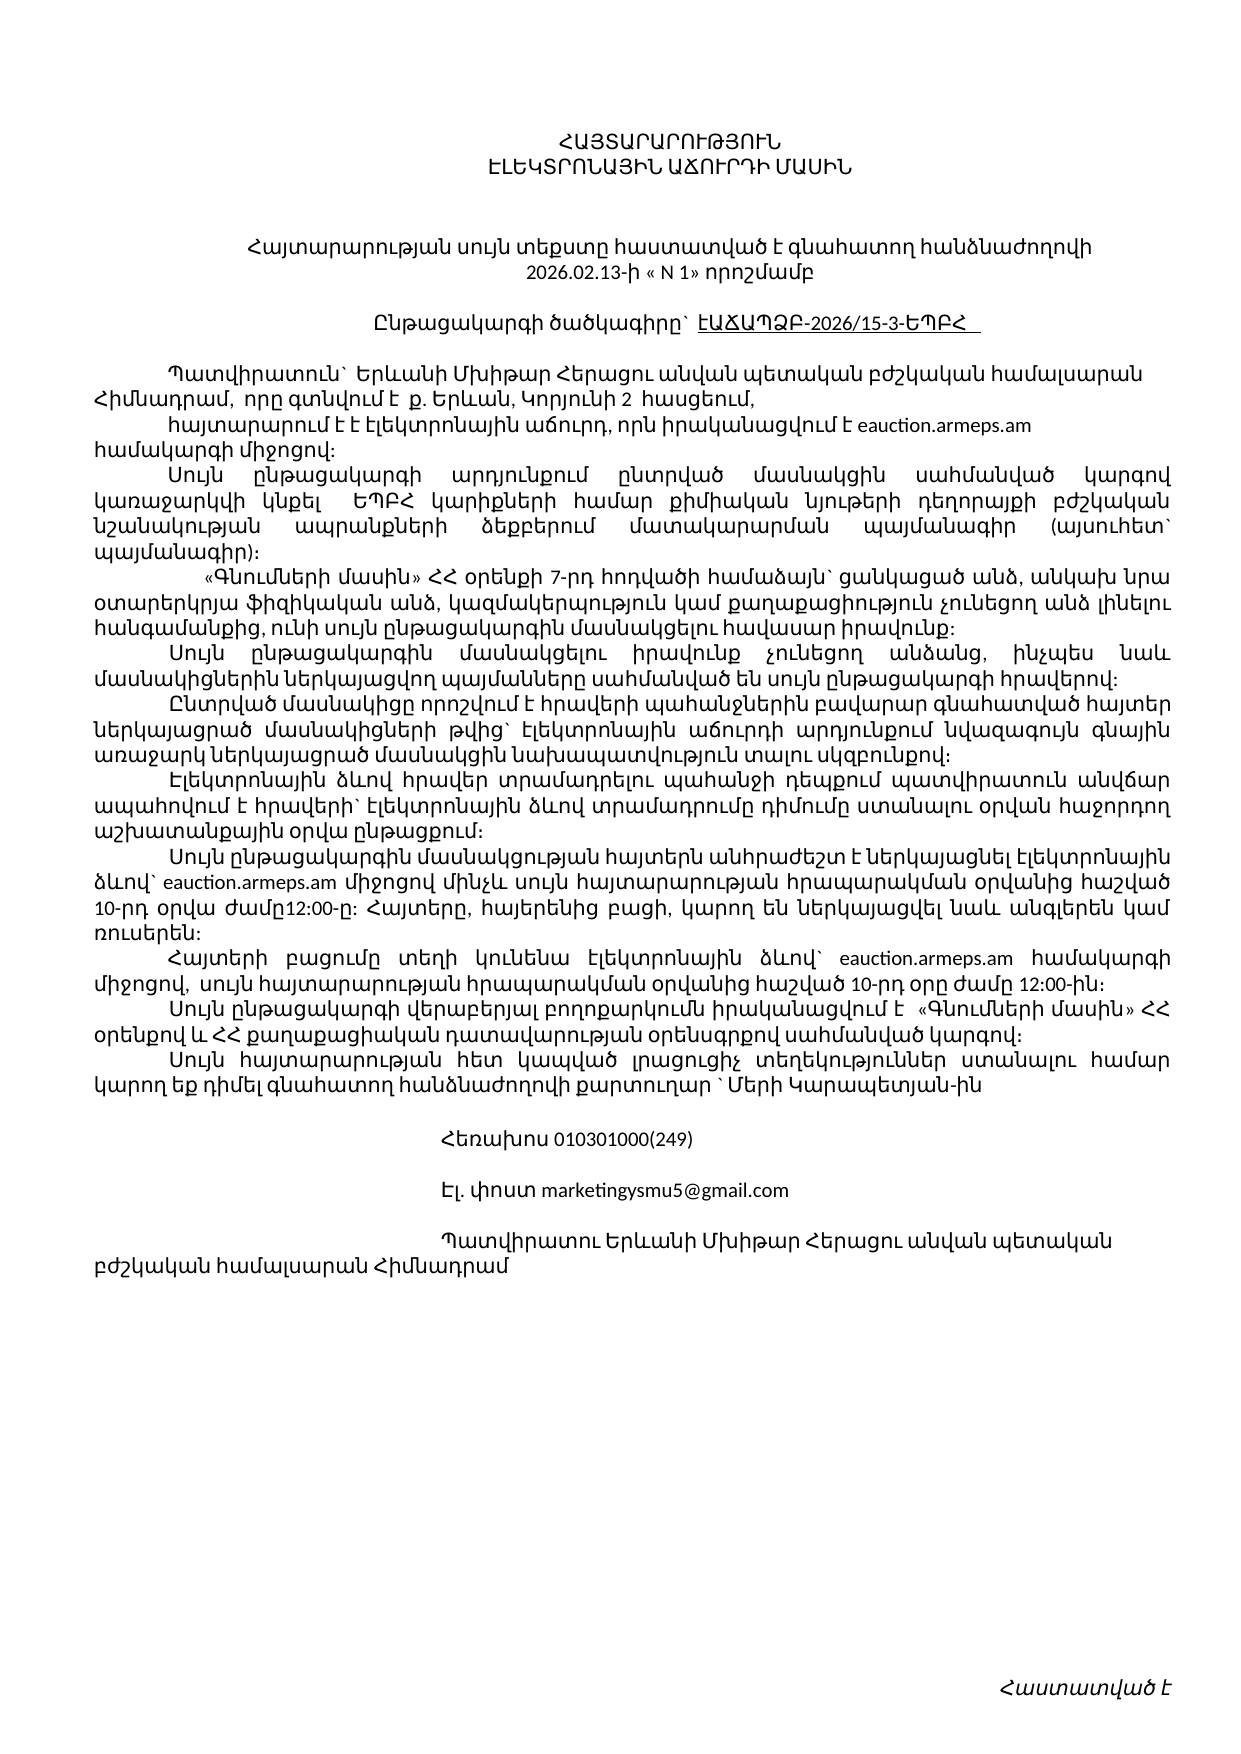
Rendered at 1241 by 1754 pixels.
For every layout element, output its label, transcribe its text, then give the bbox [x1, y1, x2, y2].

text Սույն ընթացակարգի արդյունքում ընտրված մասնակցին սահմանված կարգով կառաջարկվի կնքել ԵՊԲՀ կարիքների համար քիմիական նյութերի դեղորայքի բժշկական նշանակության ապրանքների ձեքբերում մատակարարման պայմանագիր (այսուհետ` պայմանագիր)։ [94, 463, 1171, 564]
text Ընթացակարգի ծածկագիրը` էԱՃԱՊՁԲ-2026/15-3-ԵՊԲՀ [94, 310, 1171, 336]
text Էլեկտրոնային ձևով հրավեր տրամադրելու պահանջի դեպքում պատվիրատուն անվճար ապահովում է հրավերի` էլեկտրոնային ձևով տրամադրումը դիմումը ստանալու օրվան հաջորդող աշխատանքային օրվա ընթացքում։ [94, 768, 1171, 844]
text Հեռախոս 010301000(249) [94, 1126, 1171, 1152]
text Հայտերի բացումը տեղի կունենա էլեկտրոնային ձևով` eauction.armeps.am համակարգի միջոցով, սույն հայտարարության հրապարակման օրվանից հաշված 10-րդ օրը ժամը 12:00-ին։ [94, 946, 1171, 996]
text հայտարարում է է էլեկտրոնային աճուրդ, որն իրականացվում է eauction.armeps.am համակարգի միջոցով: [94, 412, 1171, 463]
text Հայտարարության սույն տեքստը հաստատված է գնահատող հանձնաժողովի [94, 234, 1171, 259]
text Էլ. փոստ marketingysmu5@gmail.com [94, 1177, 1171, 1203]
text 2026.02.13 -ի « N 1» որոշմամբ [94, 259, 1171, 285]
text ՀԱՅՏԱՐԱՐՈՒԹՅՈՒՆ [94, 129, 1171, 154]
text Սույն ընթացակարգին մասնակցելու իրավունք չունեցող անձանց, ինչպես նաև մասնակիցներին ներկայացվող պայմանները սահմանված են սույն ընթացակարգի հրավերով: [94, 641, 1171, 691]
text Պատվիրատու Երևանի Մխիթար Հերացու անվան պետական բժշկական համալսարան Հիմնադրամ [94, 1228, 1171, 1279]
text ԷԼԵԿՏՐՈՆԱՅԻՆ ԱՃՈՒՐԴԻ ՄԱՍԻՆ [94, 154, 1171, 180]
text Ընտրված մասնակիցը որոշվում է հրավերի պահանջներին բավարար գնահատված հայտեր ներկայացրած մասնակիցների թվից` էլեկտրոնային աճուրդի արդյունքում նվազագույն գնային առաջարկ ներկայացրած մասնակցին նախապատվություն տալու սկզբունքով։ [94, 691, 1171, 768]
text Հաստատված է [94, 1675, 1171, 1701]
text Սույն ընթացակարգին մասնակցության հայտերն անհրաժեշտ է ներկայացնել էլեկտրոնային ձևով` eauction.armeps.am միջոցով մինչև սույն հայտարարության հրապարակման օրվանից հաշված 10-րդ օրվա ժամը12:00-ը: Հայտերը, հայերենից բացի, կարող են ներկայացվել նաև անգլերեն կամ ռուսերեն: [94, 844, 1171, 946]
text Պատվիրատուն` Երևանի Մխիթար Հերացու անվան պետական բժշկական համալսարան Հիմնադրամ, որը գտնվում է ք. Երևան, Կորյունի 2 հասցեում, [94, 361, 1171, 412]
text Սույն հայտարարության հետ կապված լրացուցիչ տեղեկություններ ստանալու համար կարող եք դիմել գնահատող հանձնաժողովի քարտուղար ` Մերի Կարապետյան-ին [94, 1047, 1171, 1098]
text Սույն ընթացակարգի վերաբերյալ բողոքարկումն իրականացվում է «Գնումների մասին» ՀՀ օրենքով և ՀՀ քաղաքացիական դատավարության օրենսգրքով սահմանված կարգով։ [94, 996, 1171, 1047]
text «Գնումների մասին» ՀՀ օրենքի 7-րդ հոդվածի համաձայն` ցանկացած անձ, անկախ նրա օտարերկրյա ֆիզիկական անձ, կազմակերպություն կամ քաղաքացիություն չունեցող անձ լինելու հանգամանքից, ունի սույն ընթացակարգին մասնակցելու հավասար իրավունք: [94, 564, 1171, 641]
